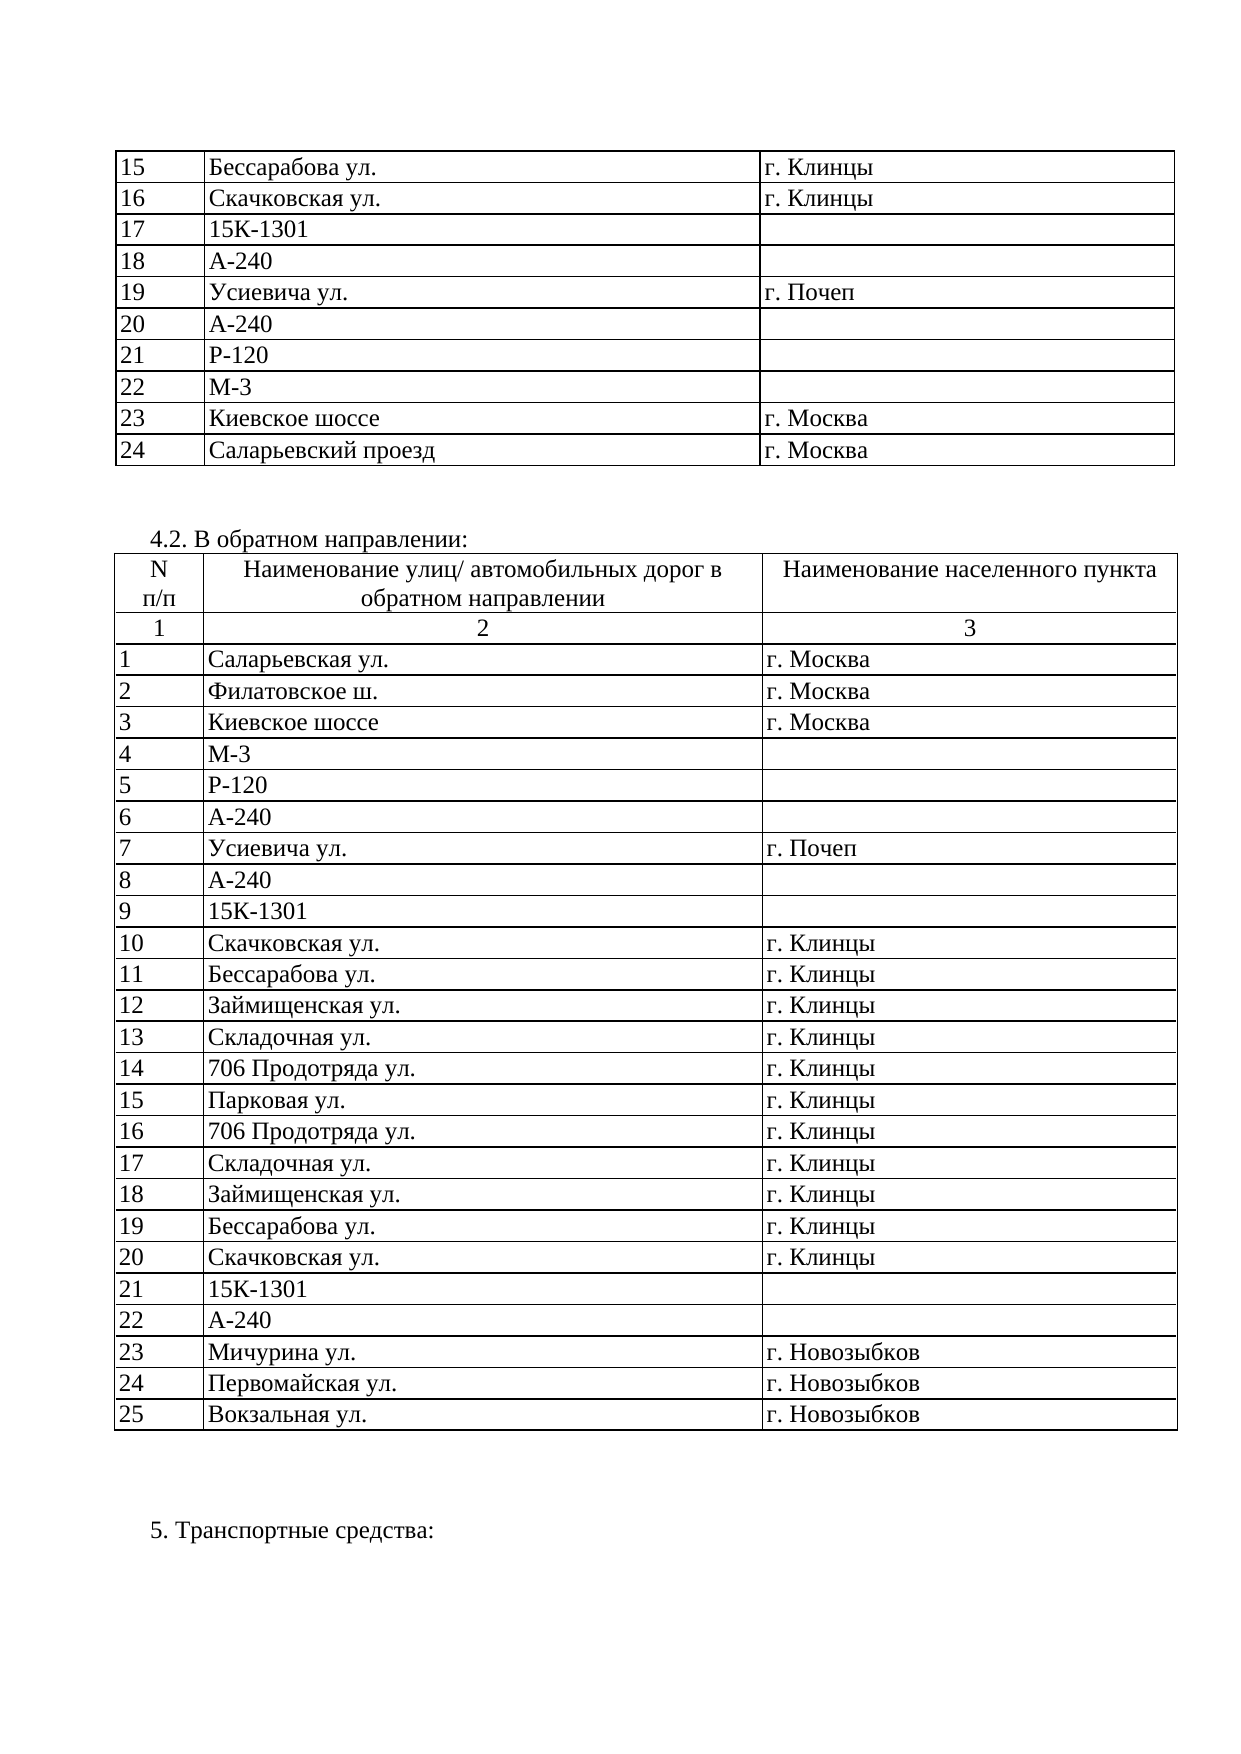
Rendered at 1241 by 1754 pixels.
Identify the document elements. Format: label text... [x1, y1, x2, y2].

table_cell г. Клинцы [761, 183, 1174, 213]
table_cell г. Клинцы [763, 958, 1177, 989]
table_cell г. Москва [763, 706, 1177, 737]
table_cell 17 [117, 215, 204, 244]
table_cell 23 [115, 1336, 203, 1366]
table_cell 16 [117, 183, 204, 213]
table_cell Бессарабова ул. [204, 959, 762, 989]
table_cell [763, 800, 1177, 832]
table_cell А-240 [204, 802, 762, 832]
table_cell 12 [115, 990, 203, 1020]
table_cell [763, 1272, 1177, 1303]
table_cell 21 [115, 1273, 203, 1303]
table_cell г. Клинцы [763, 1052, 1177, 1083]
table_cell 24 [115, 1368, 203, 1398]
table_cell 1 [115, 613, 203, 643]
table_cell А-240 [205, 309, 759, 339]
table_cell Парковая ул. [204, 1085, 762, 1115]
table_cell 4 [115, 738, 203, 769]
table_cell г. Клинцы [763, 989, 1177, 1020]
table_cell г. Почеп [763, 832, 1177, 863]
table_cell 18 [115, 1179, 203, 1209]
table_cell г. Клинцы [763, 1209, 1177, 1241]
table_cell 14 [115, 1053, 203, 1083]
table_cell Киевское шоссе [205, 403, 759, 433]
table_cell г. Новозыбков [763, 1366, 1177, 1398]
table_cell Р-120 [204, 770, 762, 800]
table_cell г. Клинцы [763, 1241, 1177, 1272]
table_cell г. Почеп [761, 277, 1174, 307]
table_cell Займищенская ул. [204, 991, 762, 1020]
table_cell А-240 [204, 865, 762, 894]
table_cell 16 [115, 1116, 203, 1146]
table_cell Скачковская ул. [205, 183, 759, 213]
table_cell А-240 [204, 1305, 762, 1335]
table_cell М-3 [205, 372, 759, 402]
table_cell Первомайская ул. [204, 1368, 762, 1398]
table_cell Мичурина ул. [204, 1337, 762, 1366]
table_cell [761, 309, 1174, 339]
table_header N п/п [115, 554, 203, 611]
table_cell г. Клинцы [763, 1178, 1177, 1209]
table_cell 5 [115, 770, 203, 800]
table_cell 3 [763, 611, 1177, 643]
table_cell Киевское шоссе [204, 707, 762, 737]
table_cell Займищенская ул. [204, 1179, 762, 1209]
table_cell Усиевича ул. [204, 833, 762, 863]
table_cell 21 [117, 340, 204, 370]
table_cell Р-120 [205, 340, 759, 370]
table_cell г. Клинцы [761, 152, 1174, 181]
text 5. Транспортные средства: [150, 1515, 1090, 1543]
table_cell Вокзальная ул. [204, 1400, 762, 1429]
table_cell 15К-1301 [204, 1274, 762, 1303]
table_cell Скачковская ул. [204, 928, 762, 957]
table_cell 19 [115, 1210, 203, 1241]
table_cell 706 Продотряда ул. [204, 1116, 762, 1146]
table_cell 706 Продотряда ул. [204, 1053, 762, 1083]
table_cell г. Клинцы [763, 1146, 1177, 1178]
table_cell Бессарабова ул. [204, 1211, 762, 1241]
text 4.2. В обратном направлении: [150, 524, 1090, 552]
table_cell г. Новозыбков [763, 1335, 1177, 1366]
table_cell г. Москва [763, 674, 1177, 706]
table_header Наименование улиц/ автомобильных дорог в обратном направлении [204, 554, 762, 611]
table_cell Бессарабова ул. [205, 152, 759, 181]
table_cell [763, 769, 1177, 800]
table_cell 23 [117, 403, 204, 433]
table_cell 18 [117, 246, 204, 276]
table_cell [763, 895, 1177, 926]
table_cell 20 [117, 309, 204, 339]
table_cell 10 [115, 927, 203, 957]
table_cell [761, 372, 1174, 402]
table_cell Саларьевская ул. [204, 645, 762, 674]
table_cell [761, 215, 1174, 244]
table_cell 8 [115, 864, 203, 894]
table_cell 24 [117, 435, 204, 464]
table_cell [763, 1304, 1177, 1335]
table_cell А-240 [205, 246, 759, 276]
table_cell Складочная ул. [204, 1148, 762, 1178]
table_cell Филатовское ш. [204, 676, 762, 706]
table_cell 15 [115, 1084, 203, 1115]
table_cell 22 [117, 372, 204, 402]
table_cell 13 [115, 1021, 203, 1052]
table_cell [761, 340, 1174, 370]
table_cell М-3 [204, 739, 762, 769]
table_cell 15К-1301 [204, 896, 762, 926]
table_cell г. Москва [761, 435, 1174, 464]
table_cell [763, 863, 1177, 894]
table_cell Складочная ул. [204, 1022, 762, 1052]
table_cell 25 [115, 1399, 203, 1429]
table_cell [761, 246, 1174, 276]
table_cell г. Новозыбков [763, 1398, 1177, 1429]
table_cell 19 [117, 277, 204, 307]
table_cell 11 [115, 959, 203, 989]
table_cell 22 [115, 1305, 203, 1335]
table_cell 2 [115, 675, 203, 706]
table_cell 6 [115, 801, 203, 832]
table_cell 1 [115, 644, 203, 674]
table_cell 3 [115, 707, 203, 737]
table_cell г. Москва [761, 403, 1174, 433]
table_cell Усиевича ул. [205, 277, 759, 307]
table_cell 15К-1301 [205, 215, 759, 244]
table_cell 2 [204, 613, 762, 643]
table_cell Саларьевский проезд [205, 435, 759, 464]
table_cell г. Клинцы [763, 1083, 1177, 1115]
table_cell 9 [115, 896, 203, 926]
table_cell [763, 737, 1177, 769]
table_cell г. Клинцы [763, 1115, 1177, 1146]
table_cell 20 [115, 1242, 203, 1272]
table_cell 15 [117, 152, 204, 181]
table_cell 17 [115, 1147, 203, 1178]
table_cell г. Клинцы [763, 1020, 1177, 1052]
table_header Наименование населенного пункта [763, 554, 1177, 611]
table_cell г. Москва [763, 643, 1177, 674]
table_cell Скачковская ул. [204, 1242, 762, 1272]
table_cell 7 [115, 833, 203, 863]
table_cell г. Клинцы [763, 926, 1177, 957]
